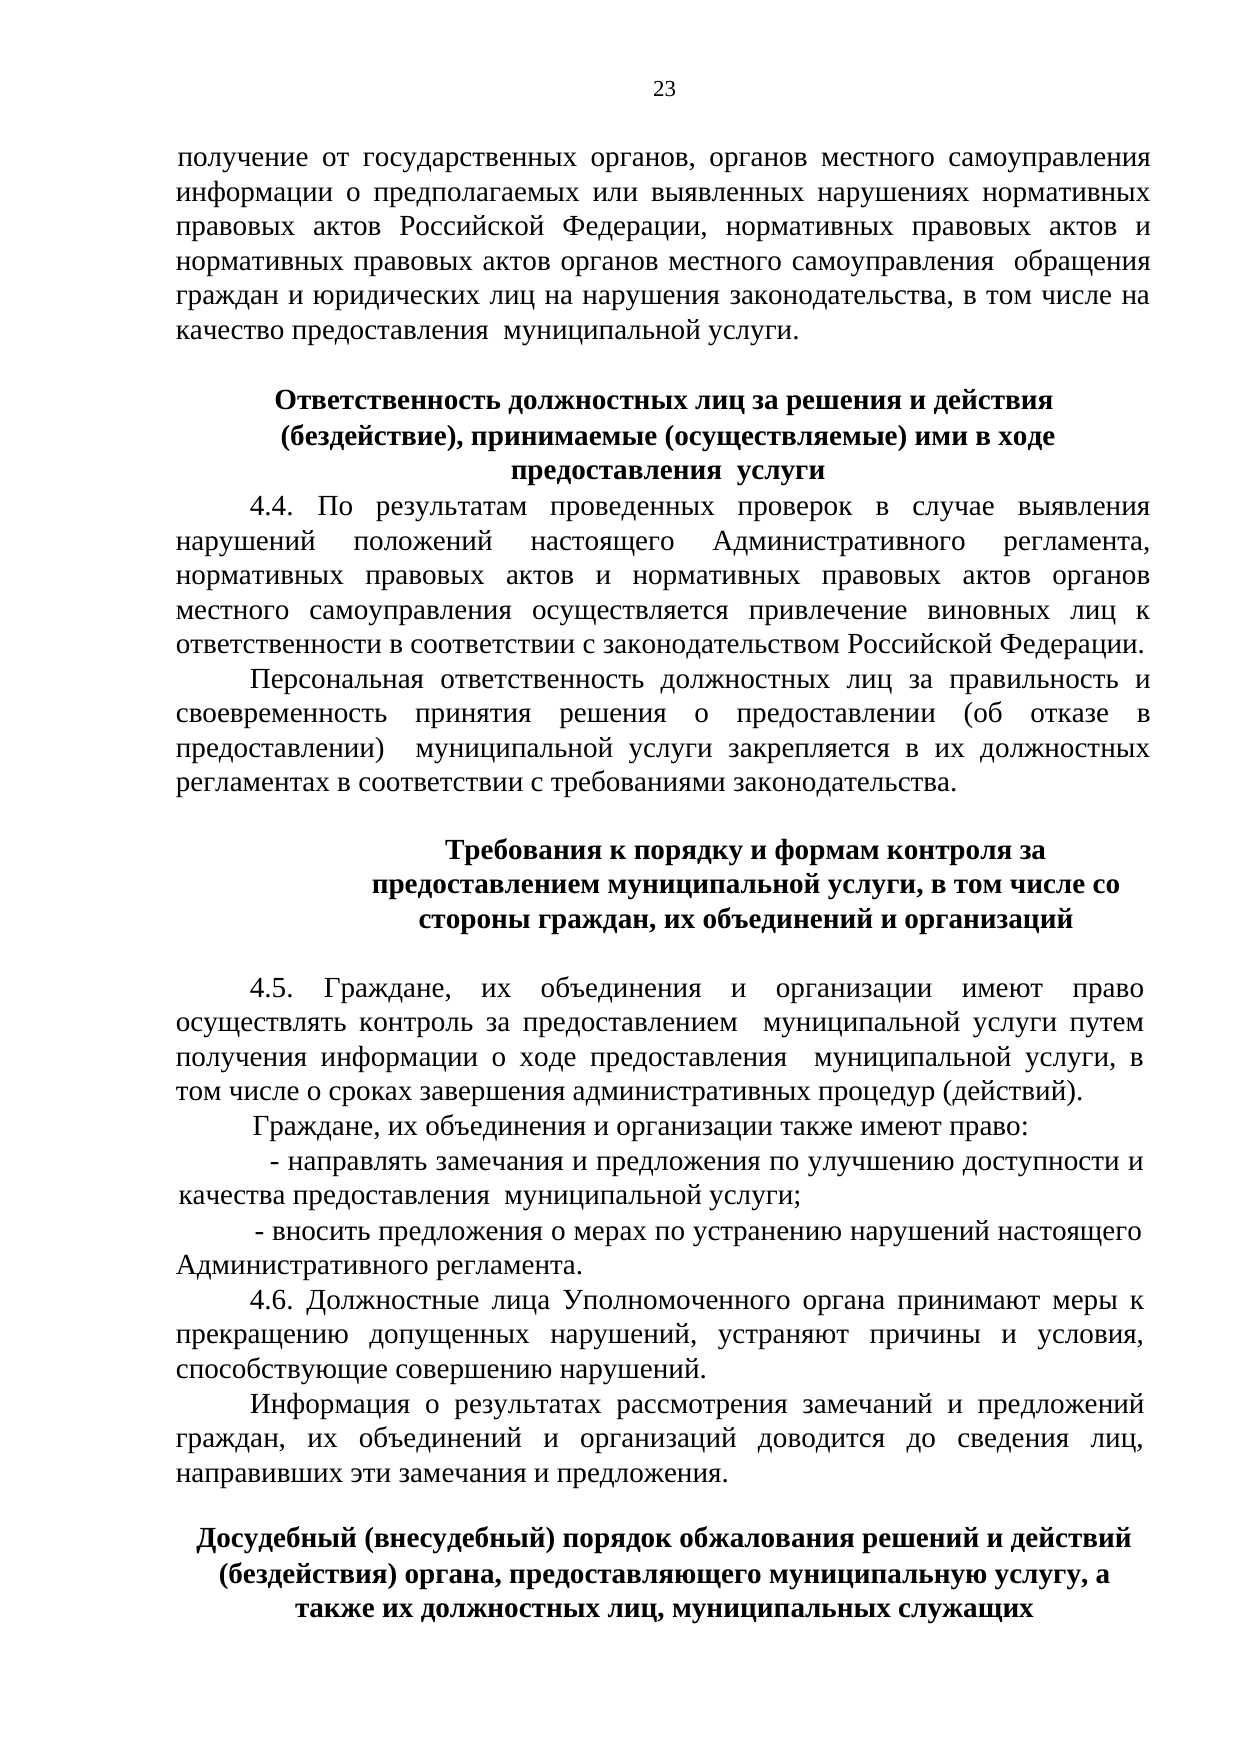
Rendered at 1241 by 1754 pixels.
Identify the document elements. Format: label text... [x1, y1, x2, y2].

text (бездействия) органа, предоставляющего муниципальную услугу, а также их должностных лиц, муниципальных служащих [183, 1556, 1146, 1624]
text Требования к порядку и формам контроля за предоставлением муниципальной услуги, в том числе со стороны граждан, их объединений и организаций [339, 832, 1152, 934]
text - вносить предложения о мерах по устранению нарушений настоящего Административного регламента. [176, 1213, 1145, 1281]
text Персональная ответственность должностных лиц за правильность и своевременность принятия решения о предоставлении (об отказе в предоставлении) муниципальной услуги закрепляется в их должностных регламентах в соответствии с требованиями законодательства. [176, 661, 1151, 798]
text 4.6. Должностные лица Уполномоченного органа принимают меры к прекращению допущенных нарушений, устраняют причины и условия, способствующие совершению нарушений. [176, 1282, 1145, 1385]
text Граждане, их объединения и организации также имеют право: [252, 1108, 1145, 1142]
text - направлять замечания и предложения по улучшению доступности и качества предоставления муниципальной услуги; [177, 1143, 1145, 1211]
text (бездействие), принимаемые (осуществляемые) ими в ходе предоставления услуги [227, 418, 1109, 486]
text получение от государственных органов, органов местного самоуправления информации о предполагаемых или выявленных нарушениях нормативных правовых актов Российской Федерации, нормативных правовых актов и нормативных правовых актов органов местного самоуправления обращения граждан и юридических лиц на нарушения законодательства, в том числе на качество предоставления муниципальной услуги. [176, 139, 1151, 346]
text 4.5. Граждане, их объединения и организации имеют право осуществлять контроль за предоставлением муниципальной услуги путем получения информации о ходе предоставления муниципальной услуги, в том числе о сроках завершения административных процедур (действий). [176, 970, 1145, 1107]
text Ответственность должностных лиц за решения и действия [183, 382, 1145, 415]
text 4.4. По результатам проведенных проверок в случае выявления нарушений положений настоящего Административного регламента, нормативных правовых актов и нормативных правовых актов органов местного самоуправления осуществляется привлечение виновных лиц к ответственности в соответствии с законодательством Российской Федерации. [176, 488, 1151, 660]
text Информация о результатах рассмотрения замечаний и предложений граждан, их объединений и организаций доводится до сведения лиц, направивших эти замечания и предложения. [176, 1386, 1145, 1488]
text Досудебный (внесудебный) порядок обжалования решений и действий [183, 1520, 1145, 1553]
